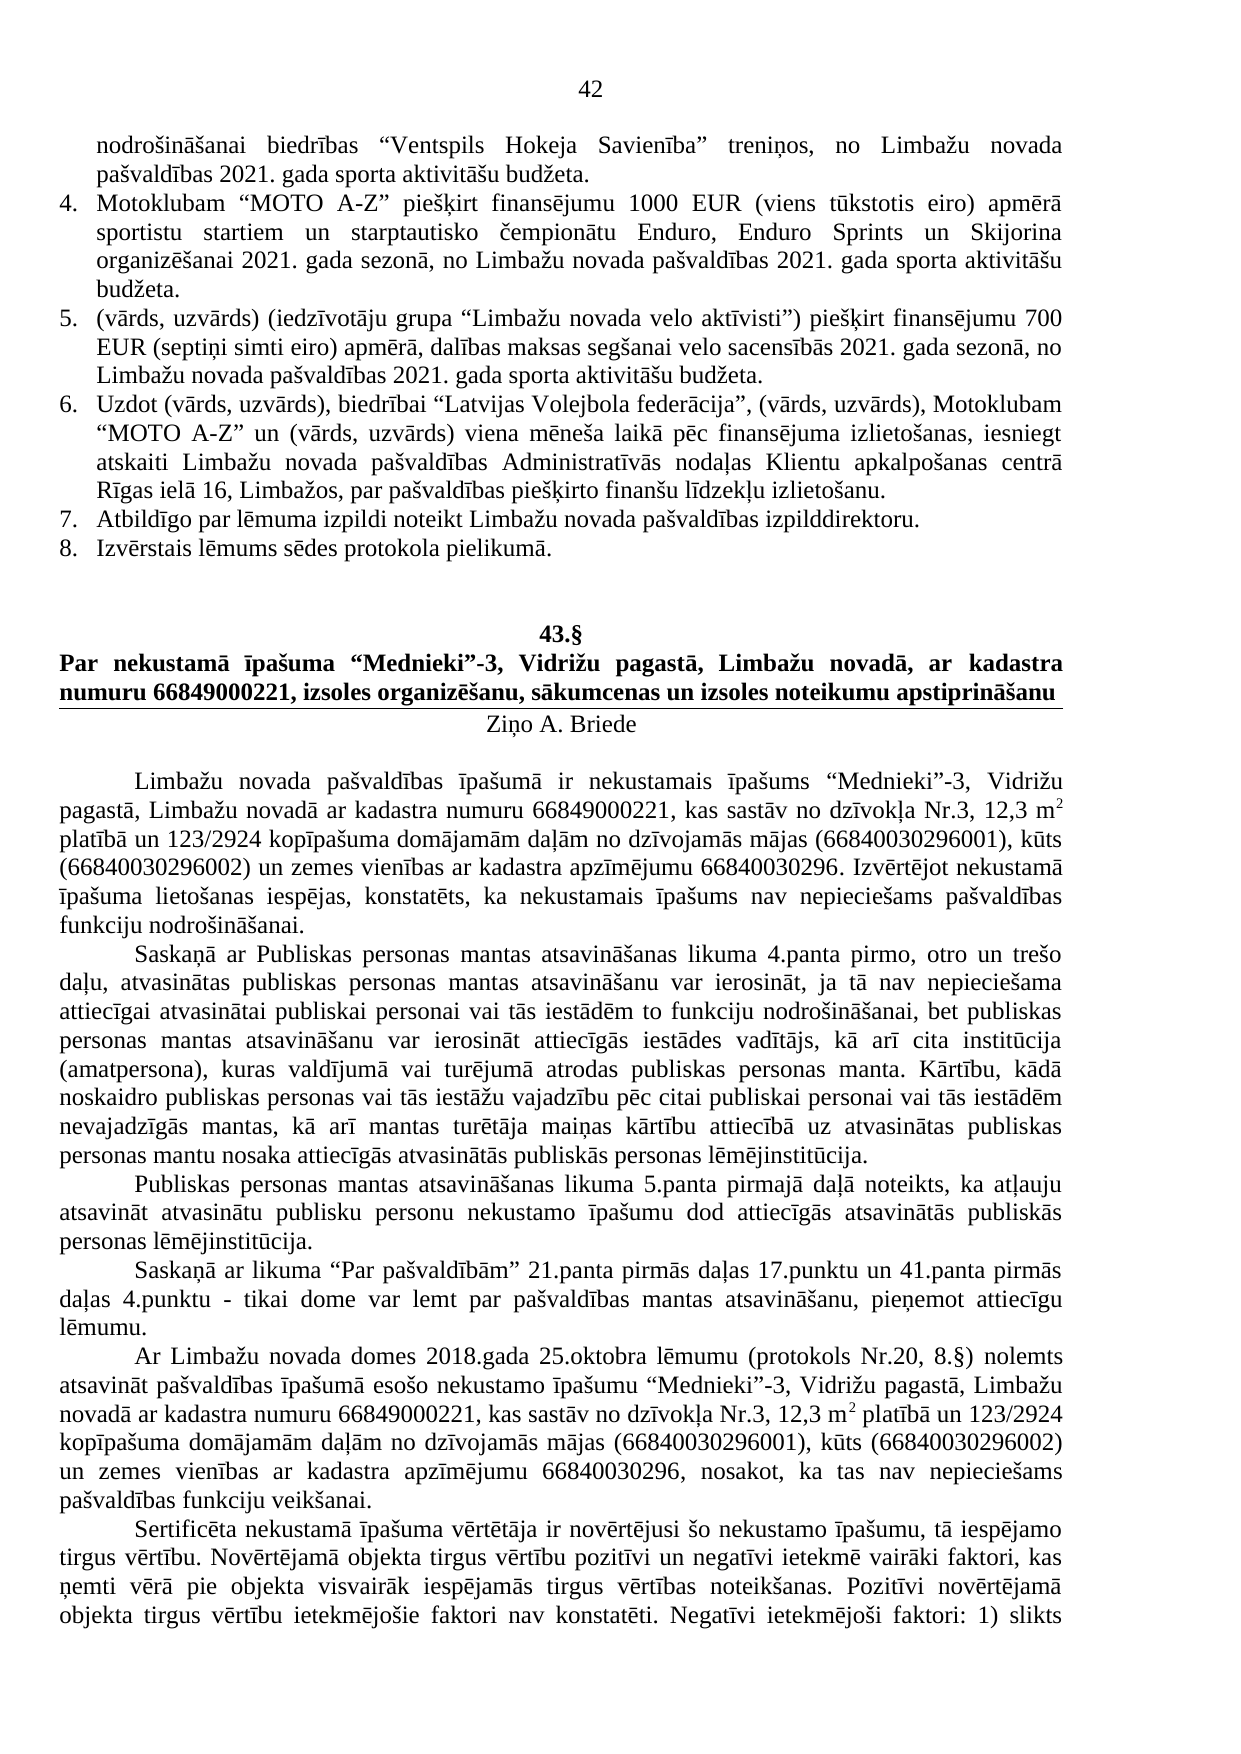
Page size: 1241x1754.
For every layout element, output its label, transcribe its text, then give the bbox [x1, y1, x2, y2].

list Uzdot (vārds, uzvārds), biedrībai “Latvijas Volejbola federācija”, (vārds, uzvārds), Motoklubam “MOTO A-Z” un (vārds, uzvārds) viena mēneša laikā pēc finansējuma izlietošanas, iesniegt atskaiti Limbažu novada pašvaldības Administratīvās nodaļas Klientu apkalpošanas centrā Rīgas ielā 16, Limbažos, par pašvaldības piešķirto finanšu līdzekļu izlietošanu. [59, 389, 1063, 504]
text Saskaņā ar likuma “Par pašvaldībām” 21.panta pirmās daļas 17.punktu un 41.panta pirmās daļas 4.punktu - tikai dome var lemt par pašvaldības mantas atsavināšanu, pieņemot attiecīgu lēmumu. [59, 1255, 1063, 1341]
list Izvērstais lēmums sēdes protokola pielikumā. [59, 533, 1063, 562]
list (vārds, uzvārds) (iedzīvotāju grupa “Limbažu novada velo aktīvisti”) piešķirt finansējumu 700 EUR (septiņi simti eiro) apmērā, dalības maksas segšanai velo sacensībās 2021. gada sezonā, no Limbažu novada pašvaldības 2021. gada sporta aktivitāšu budžeta. [59, 303, 1063, 389]
text Publiskas personas mantas atsavināšanas likuma 5.panta pirmajā daļā noteikts, ka atļauju atsavināt atvasinātu publisku personu nekustamo īpašumu dod attiecīgās atsavinātās publiskās personas lēmējinstitūcija. [59, 1169, 1063, 1255]
text Ar Limbažu novada domes 2018.gada 25.oktobra lēmumu (protokols Nr.20, 8.§) nolemts atsavināt pašvaldības īpašumā esošo nekustamo īpašumu “Mednieki”-3, Vidrižu pagastā, Limbažu novadā ar kadastra numuru 66849000221, kas sastāv no dzīvokļa Nr.3, 12,3 m2 platībā un 123/2924 kopīpašuma domājamām daļām no dzīvojamās mājas (66840030296001), kūts (66840030296002) un zemes vienības ar kadastra apzīmējumu 66840030296, nosakot, ka tas nav nepieciešams pašvaldības funkciju veikšanai. [59, 1341, 1063, 1514]
list Motoklubam “MOTO A-Z” piešķirt finansējumu 1000 EUR (viens tūkstotis eiro) apmērā sportistu startiem un starptautisko čempionātu Enduro, Enduro Sprints un Skijorina organizēšanai 2021. gada sezonā, no Limbažu novada pašvaldības 2021. gada sporta aktivitāšu budžeta. [59, 188, 1063, 303]
text 43.§ [59, 619, 1063, 648]
text Limbažu novada pašvaldības īpašumā ir nekustamais īpašums “Mednieki”-3, Vidrižu pagastā, Limbažu novadā ar kadastra numuru 66849000221, kas sastāv no dzīvokļa Nr.3, 12,3 m2 platībā un 123/2924 kopīpašuma domājamām daļām no dzīvojamās mājas (66840030296001), kūts (66840030296002) un zemes vienības ar kadastra apzīmējumu 66840030296. Izvērtējot nekustamā īpašuma lietošanas iespējas, konstatēts, ka nekustamais īpašums nav nepieciešams pašvaldības funkciju nodrošināšanai. [59, 766, 1063, 939]
text Saskaņā ar Publiskas personas mantas atsavināšanas likuma 4.panta pirmo, otro un trešo daļu, atvasinātas publiskas personas mantas atsavināšanu var ierosināt, ja tā nav nepieciešama attiecīgai atvasinātai publiskai personai vai tās iestādēm to funkciju nodrošināšanai, bet publiskas personas mantas atsavināšanu var ierosināt attiecīgās iestādes vadītājs, kā arī cita institūcija (amatpersona), kuras valdījumā vai turējumā atrodas publiskas personas manta. Kārtību, kādā noskaidro publiskas personas vai tās iestāžu vajadzību pēc citai publiskai personai vai tās iestādēm nevajadzīgās mantas, kā arī mantas turētāja maiņas kārtību attiecībā uz atvasinātas publiskas personas mantu nosaka attiecīgās atvasinātās publiskās personas lēmējinstitūcija. [59, 939, 1063, 1169]
list Atbildīgo par lēmuma izpildi noteikt Limbažu novada pašvaldības izpilddirektoru. [59, 504, 1063, 533]
text Ziņo A. Briede [59, 709, 1063, 737]
text Par nekustamā īpašuma “Mednieki”-3, Vidrižu pagastā, Limbažu novadā, ar kadastra numuru 66849000221, izsoles organizēšanu, sākumcenas un izsoles noteikumu apstiprināšanu [59, 648, 1063, 708]
